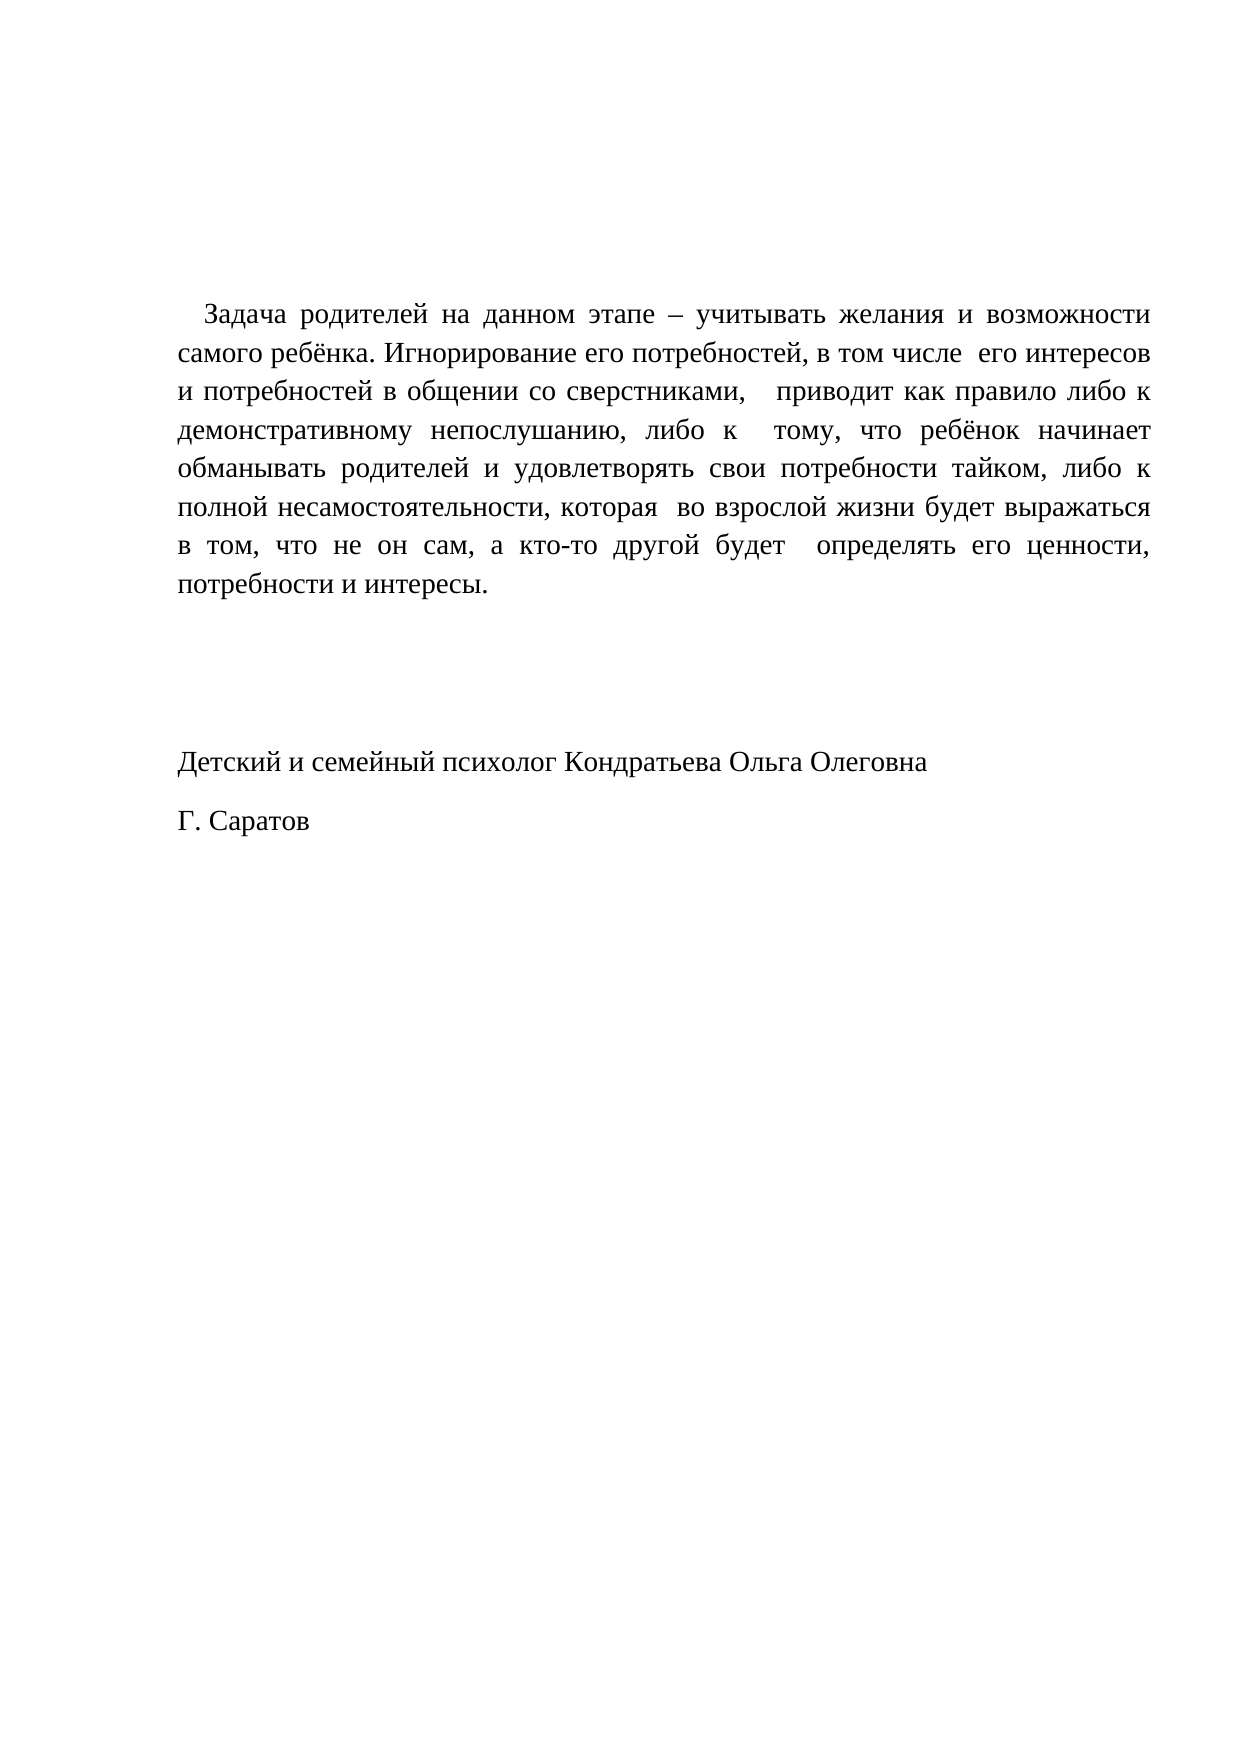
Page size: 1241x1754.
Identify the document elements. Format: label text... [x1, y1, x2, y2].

text Задача родителей на данном этапе – учитывать желания и возможности самого ребёнка. Игнорирование его потребностей, в том числе его интересов и потребностей в общении со сверстниками, приводит как правило либо к демонстративному непослушанию, либо к тому, что ребёнок начинает обманывать родителей и удовлетворять свои потребности тайком, либо к полной несамостоятельности, которая во взрослой жизни будет выражаться в том, что не он сам, а кто-то другой будет определять его ценности, потребности и интересы. [177, 296, 1152, 599]
text Детский и семейный психолог Кондратьева Ольга Олеговна [177, 744, 1152, 778]
text Г. Саратов [177, 803, 1152, 837]
